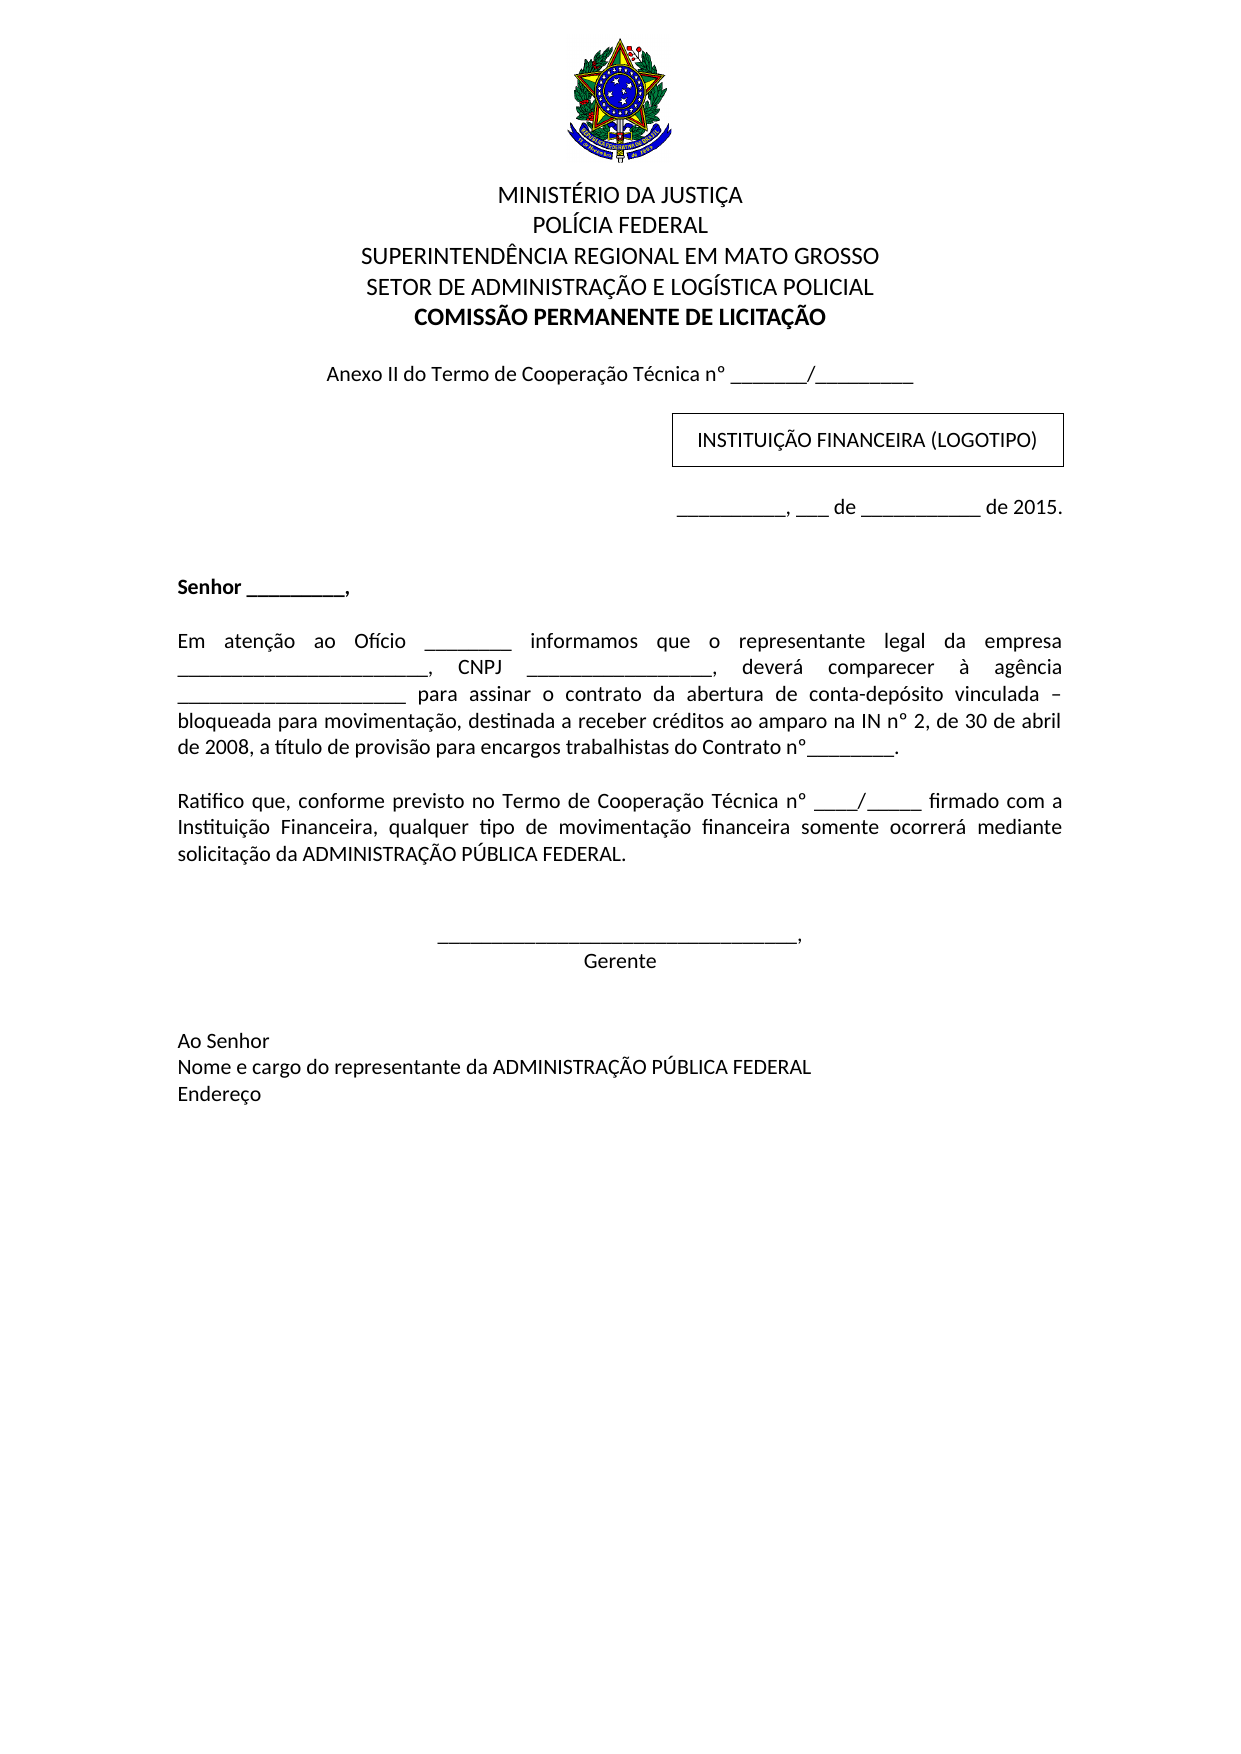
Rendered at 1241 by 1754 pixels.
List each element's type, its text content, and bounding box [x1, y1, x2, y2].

text Endereço [177, 1080, 1063, 1107]
text Senhor _________, [177, 573, 1063, 600]
text Ao Senhor [177, 1027, 1063, 1053]
text __________, ___ de ___________ de 2015. [177, 493, 1063, 520]
text Em atenção ao Ofício ________ informamos que o representante legal da empresa _______________________, CNPJ _________________, deverá comparecer à agência _____________________ para assinar o contrato da abertura de conta-depósito vinculada – bloqueada para movimentação, destinada a receber créditos ao amparo na IN nº 2, de 30 de abril de 2008, a título de provisão para encargos trabalhistas do Contrato nº________. [177, 627, 1063, 760]
text Gerente [177, 947, 1063, 973]
text Anexo II do Termo de Cooperação Técnica nº _______/_________ [177, 360, 1063, 386]
text _________________________________, [177, 920, 1063, 947]
picture [565, 34, 672, 163]
text Ratifico que, conforme previsto no Termo de Cooperação Técnica nº ____/_____ firmado com a Instituição Financeira, qualquer tipo de movimentação financeira somente ocorrerá mediante solicitação da ADMINISTRAÇÃO PÚBLICA FEDERAL. [177, 787, 1063, 867]
table_header INSTITUIÇÃO FINANCEIRA (LOGOTIPO) [673, 414, 1063, 466]
text Nome e cargo do representante da ADMINISTRAÇÃO PÚBLICA FEDERAL [177, 1053, 1063, 1080]
